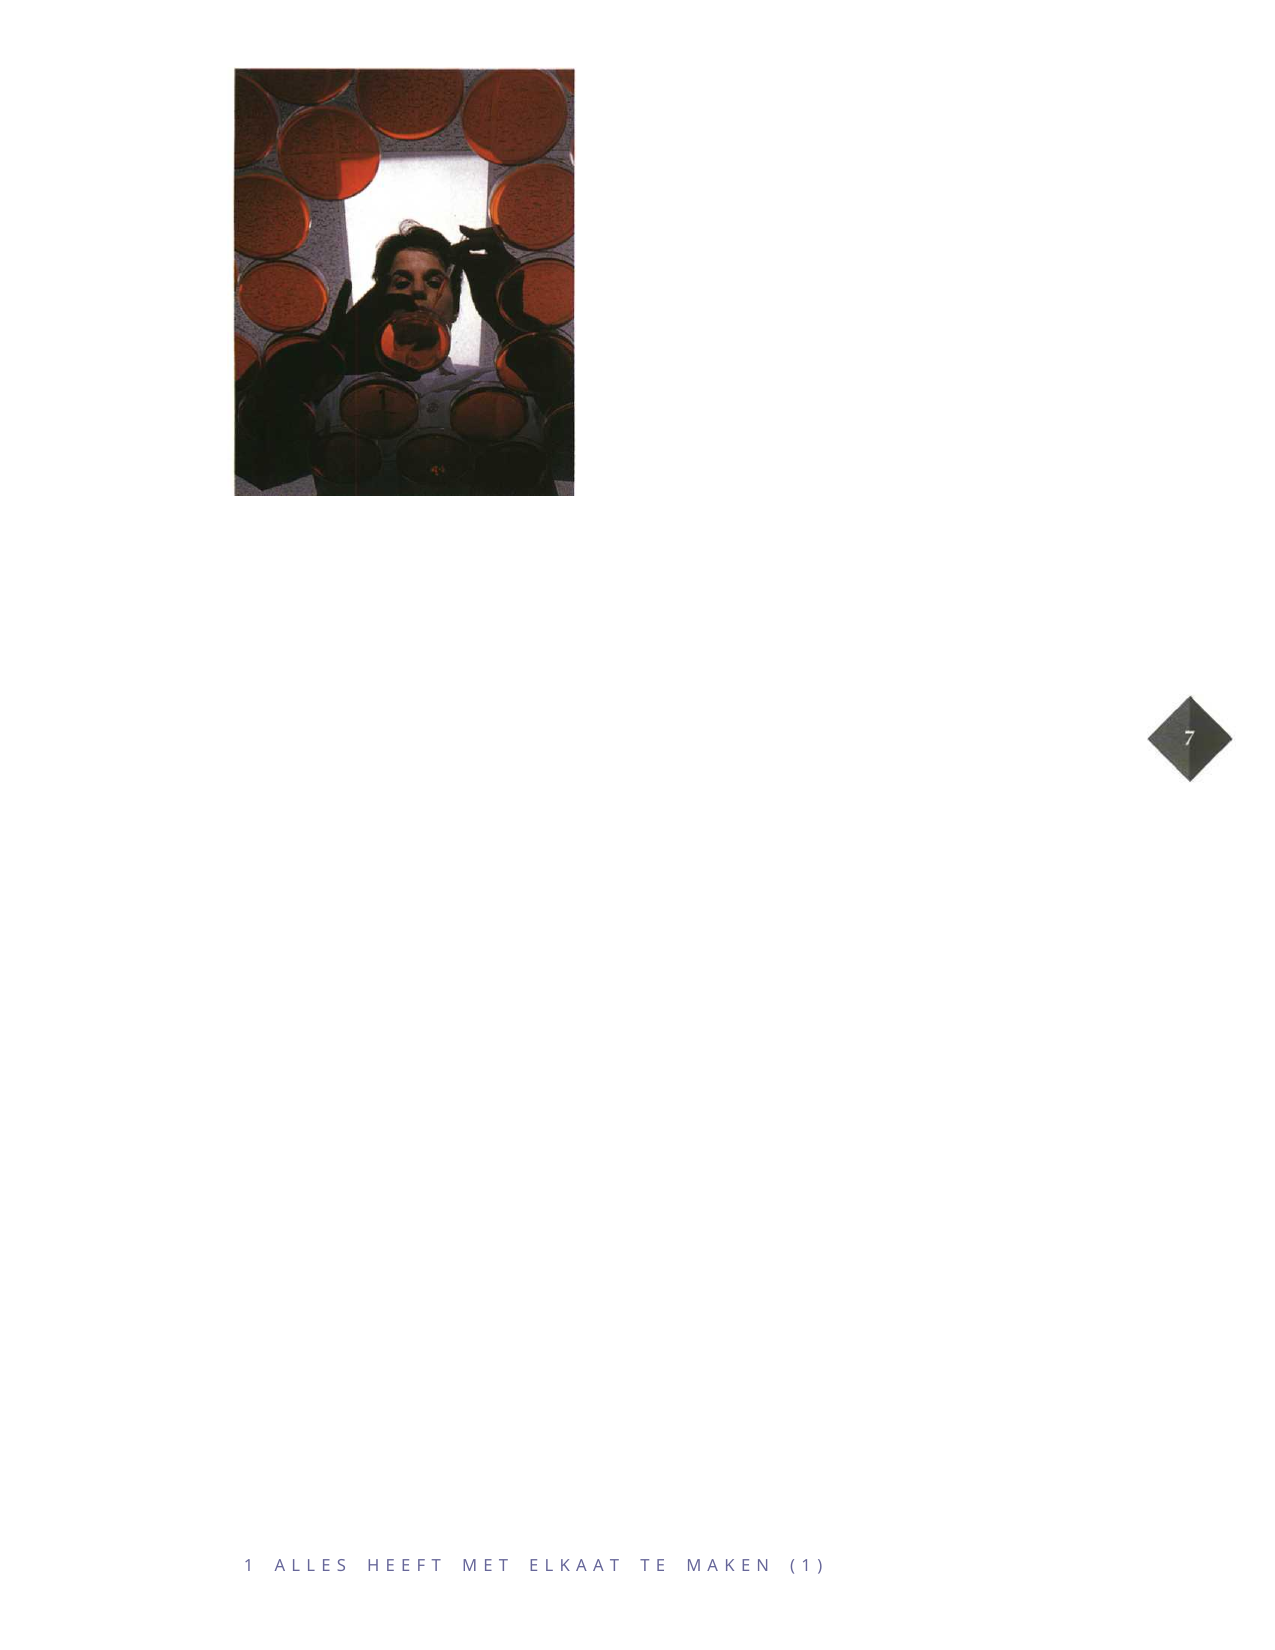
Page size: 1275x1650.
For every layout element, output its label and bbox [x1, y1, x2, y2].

picture [1139, 678, 1243, 798]
picture [227, 67, 578, 496]
